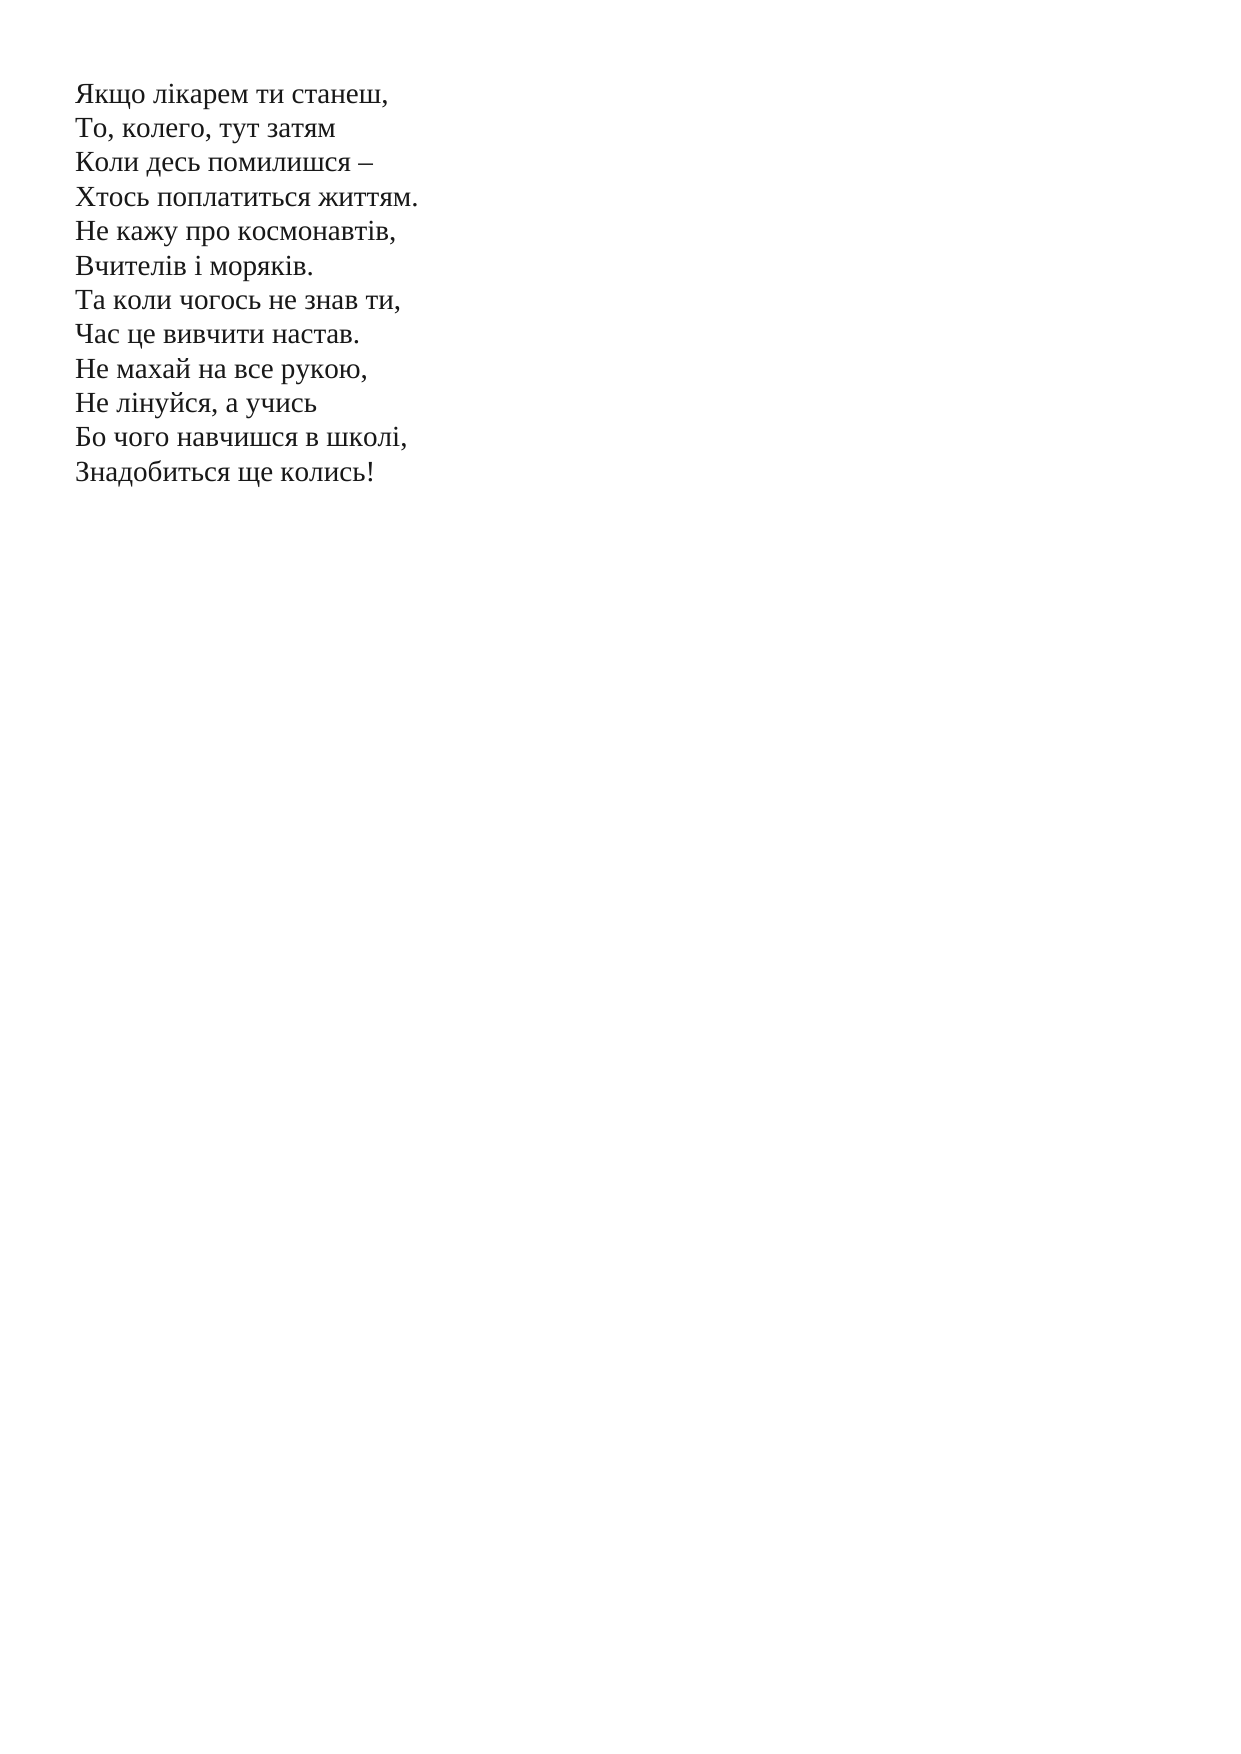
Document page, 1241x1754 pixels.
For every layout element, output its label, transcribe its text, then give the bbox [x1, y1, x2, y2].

text Коли десь помилишся – [75, 144, 1165, 178]
text Не кажу про космонавтів, [75, 212, 1165, 247]
text Не лінуйся, а учись [75, 384, 1165, 419]
text Знадобиться ще колись! [75, 453, 1165, 487]
text Не махай на все рукою, [75, 350, 1165, 384]
text Хтось поплатиться життям. [75, 178, 1165, 212]
text То, колего, тут затям [75, 109, 1165, 144]
text Вчителів і моряків. [75, 247, 1165, 281]
text Якщо лікарем ти станеш, [75, 75, 1165, 109]
text Час це вивчити настав. [75, 316, 1165, 350]
text Бо чого навчишся в школі, [75, 419, 1165, 453]
text Та коли чогось не знав ти, [75, 281, 1165, 316]
